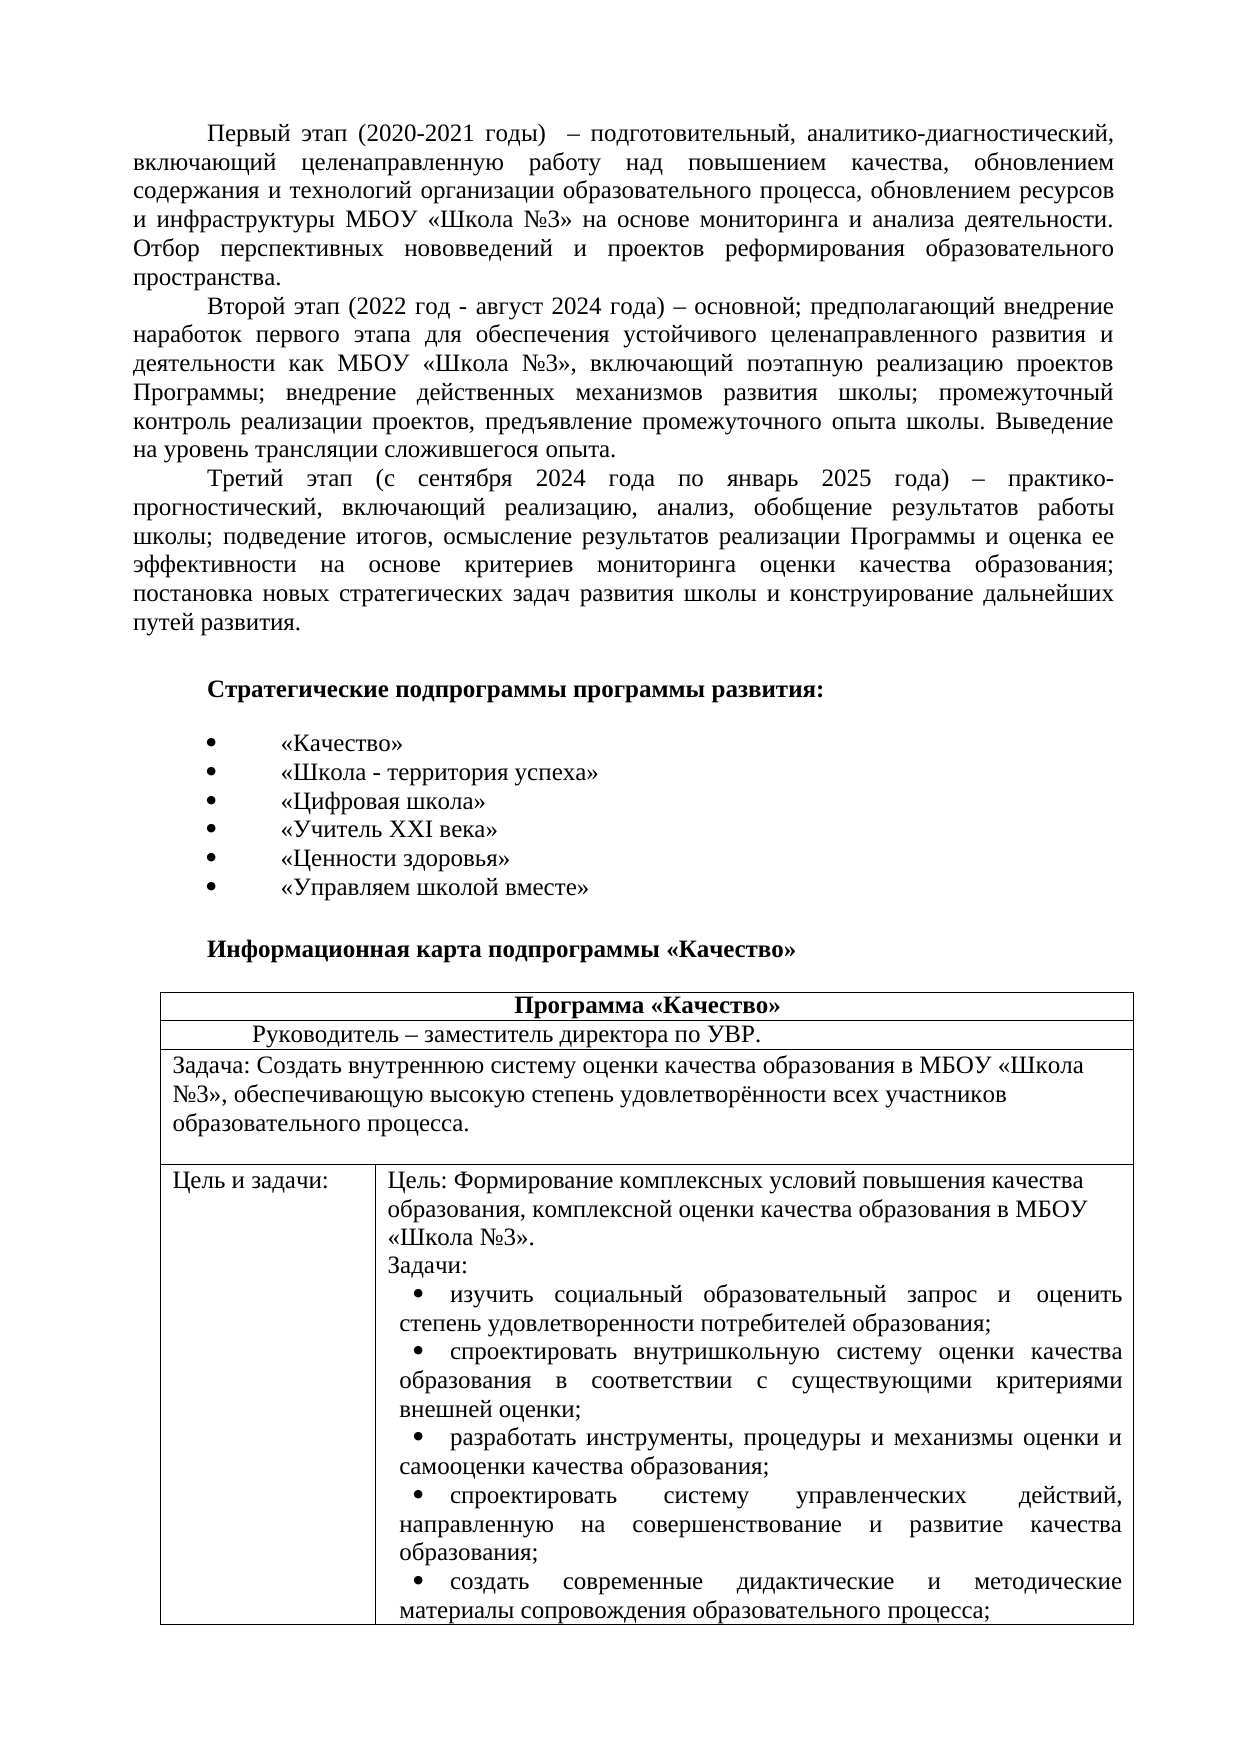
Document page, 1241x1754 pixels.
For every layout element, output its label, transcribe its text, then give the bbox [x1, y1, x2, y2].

table_cell Руководитель – заместитель директора по УВР. [161, 1021, 1133, 1049]
table_cell Задача: Создать внутреннюю систему оценки качества образования в МБОУ «Школа №3», обеспечивающую высокую степень удовлетворённости всех участников образовательного процесса. [161, 1050, 1133, 1164]
list «Качество» [133, 728, 1152, 757]
text Второй этап (2022 год - август 2024 года) – основной; предполагающий внедрение наработок первого этапа для обеспечения устойчивого целенаправленного развития и деятельности как МБОУ «Школа №3», включающий поэтапную реализацию проектов Программы; внедрение действенных механизмов развития школы; промежуточный контроль реализации проектов, предъявление промежуточного опыта школы. Выведение на уровень трансляции сложившегося опыта. [133, 291, 1114, 463]
table_cell Цель и задачи: [161, 1165, 375, 1624]
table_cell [376, 1165, 1133, 1624]
list «Цифровая школа» [133, 786, 1152, 814]
text Первый этап (2020-2021 годы) – подготовительный, аналитико-диагностический, включающий целенаправленную работу над повышением качества, обновлением содержания и технологий организации образовательного процесса, обновлением ресурсов и инфраструктуры МБОУ «Школа №3» на основе мониторинга и анализа деятельности. Отбор перспективных нововведений и проектов реформирования образовательного пространства. [133, 118, 1115, 291]
text Стратегические подпрограммы программы развития: [133, 674, 1152, 703]
list «Школа - территория успеха» [133, 757, 1152, 786]
list «Управляем школой вместе» [133, 872, 1152, 901]
list «Учитель XXI века» [133, 814, 1152, 843]
table_header Программа «Качество» [161, 993, 1133, 1020]
text Информационная карта подпрограммы «Качество» [207, 934, 1152, 963]
list «Ценности здоровья» [133, 843, 1152, 872]
text Третий этап (с сентября 2024 года по январь 2025 года) – практико-прогностический, включающий реализацию, анализ, обобщение результатов работы школы; подведение итогов, осмысление результатов реализации Программы и оценка ее эффективности на основе критериев мониторинга оценки качества образования; постановка новых стратегических задач развития школы и конструирование дальнейших путей развития. [133, 463, 1115, 636]
